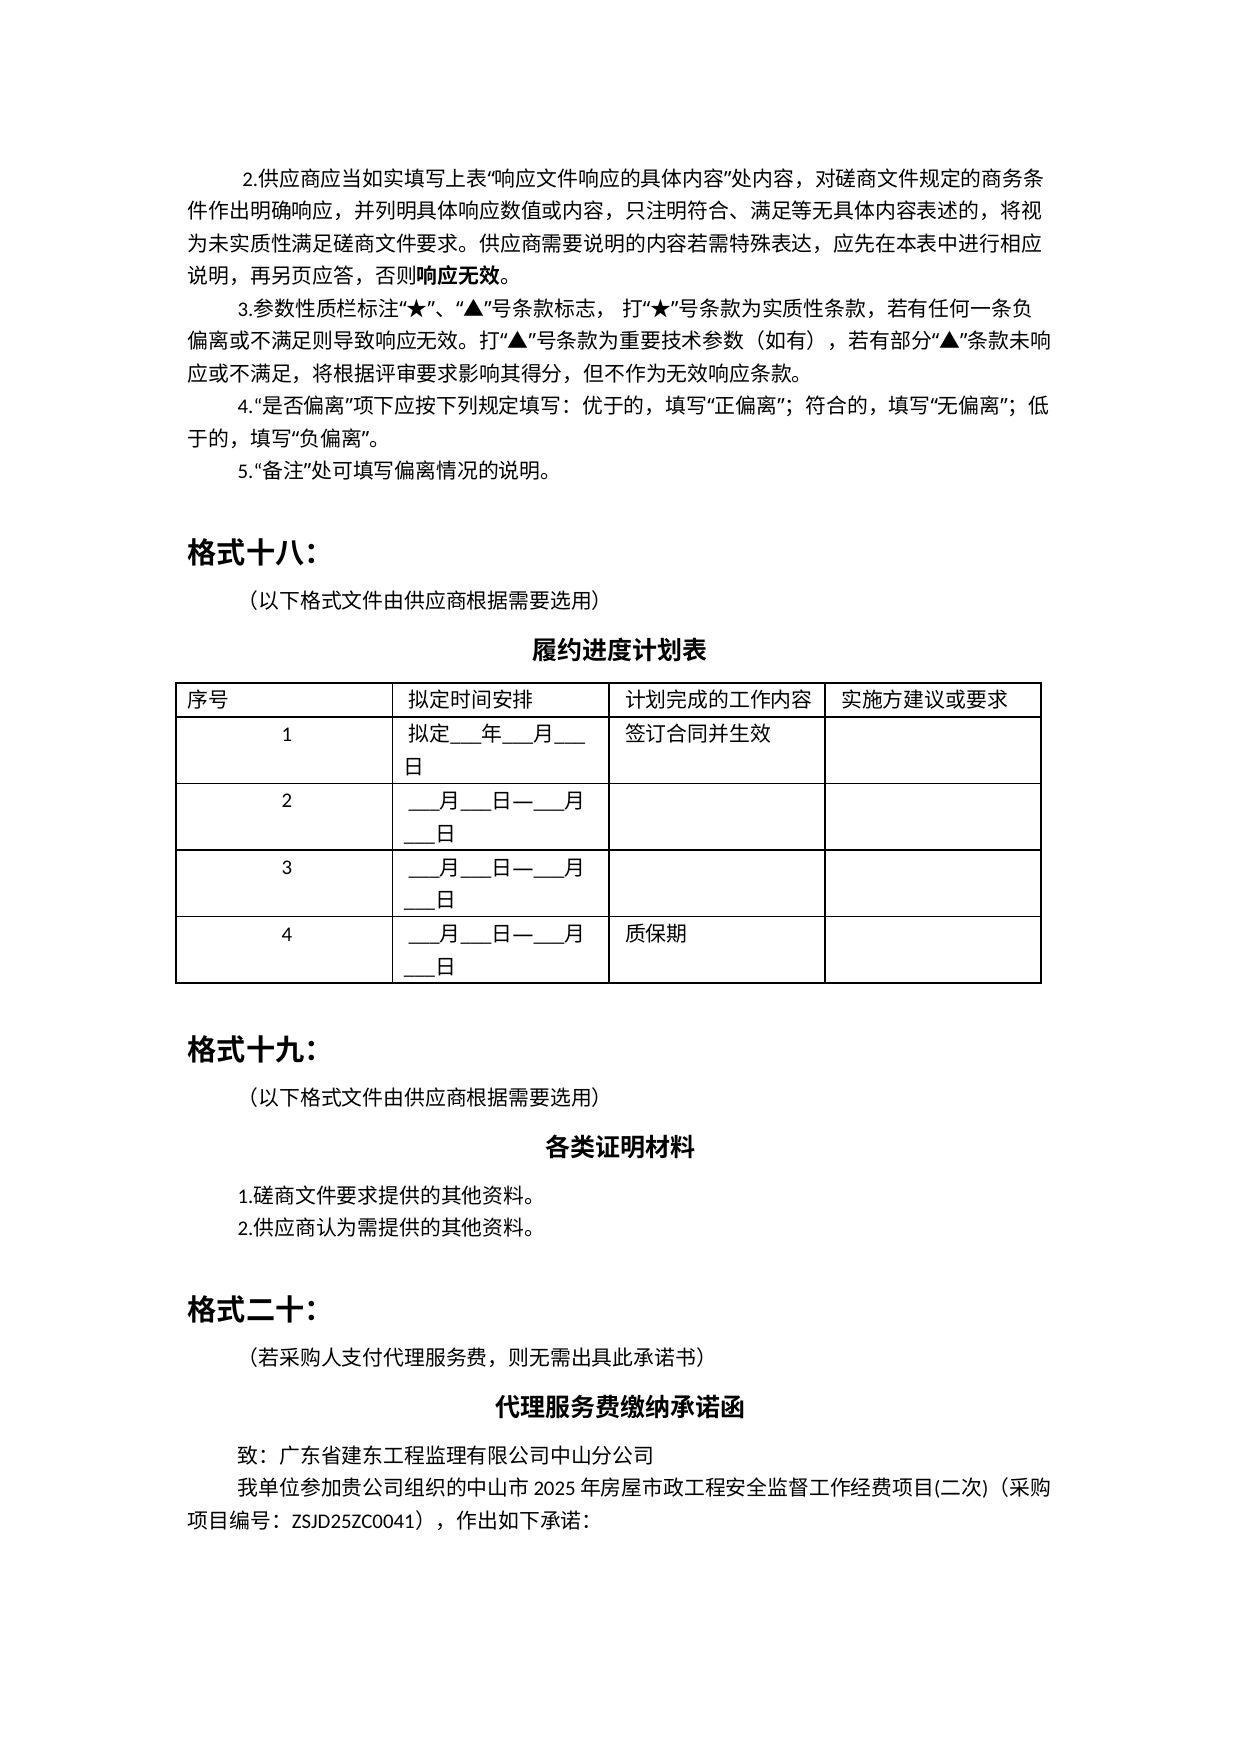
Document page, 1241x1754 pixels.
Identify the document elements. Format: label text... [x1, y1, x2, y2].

table_cell 2 [177, 784, 392, 849]
table_header 序号 [177, 684, 392, 716]
text 2.供应商认为需提供的其他资料。 [187, 1211, 1053, 1244]
text 3.参数性质栏标注“★”、“▲”号条款标志， 打“★”号条款为实质性条款，若有任何一条负偏离或不满足则导致响应无效。打“▲”号条款为重要技术参数（如有），若有部分“▲”条款未响应或不满足，将根据评审要求影响其得分，但不作为无效响应条款。 [187, 292, 1053, 389]
table_cell [610, 851, 824, 916]
text 格式十八： [187, 519, 1053, 584]
table_cell ___月___日—___月___日 [393, 851, 608, 916]
text 代理服务费缴纳承诺函 [187, 1374, 1053, 1439]
table_cell 3 [177, 851, 392, 916]
table_cell 签订合同并生效 [610, 718, 824, 783]
table_cell 4 [177, 917, 392, 982]
text 1.磋商文件要求提供的其他资料。 [187, 1179, 1053, 1211]
table_cell ___月___日—___月___日 [393, 917, 608, 982]
table_cell [826, 784, 1040, 849]
table_header 拟定时间安排 [393, 684, 608, 716]
text （若采购人支付代理服务费，则无需出具此承诺书） [187, 1341, 1053, 1374]
text 我单位参加贵公司组织的中山市2025年房屋市政工程安全监督工作经费项目(二次)（采购项目编号：ZSJD25ZC0041），作出如下承诺： [187, 1471, 1053, 1536]
table_header 计划完成的工作内容 [610, 684, 824, 716]
table_header 实施方建议或要求 [826, 684, 1040, 716]
table_cell [826, 917, 1040, 982]
text （以下格式文件由供应商根据需要选用） [187, 584, 1053, 617]
text 4.“是否偏离”项下应按下列规定填写：优于的，填写“正偏离”；符合的，填写“无偏离”；低于的，填写“负偏离”。 [187, 389, 1053, 454]
text 格式十九： [187, 1016, 1053, 1081]
table_cell [826, 718, 1040, 783]
text 5.“备注”处可填写偏离情况的说明。 [187, 454, 1053, 487]
table_cell 拟定___年___月___日 [393, 718, 608, 783]
text 各类证明材料 [187, 1114, 1053, 1179]
text （以下格式文件由供应商根据需要选用） [187, 1081, 1053, 1114]
table_cell 1 [177, 718, 392, 783]
table_cell 质保期 [610, 917, 824, 982]
table_cell [826, 851, 1040, 916]
text 致：广东省建东工程监理有限公司中山分公司 [187, 1439, 1053, 1471]
text 履约进度计划表 [187, 617, 1053, 682]
text 格式二十： [187, 1276, 1053, 1341]
text 2.供应商应当如实填写上表“响应文件响应的具体内容”处内容，对磋商文件规定的商务条件作出明确响应，并列明具体响应数值或内容，只注明符合、满足等无具体内容表述的，将视为未实质性满足磋商文件要求。供应商需要说明的内容若需特殊表达，应先在本表中进行相应说明，再另页应答，否则响应无效。 [187, 162, 1053, 292]
table_cell ___月___日—___月___日 [393, 784, 608, 849]
table_cell [610, 784, 824, 849]
